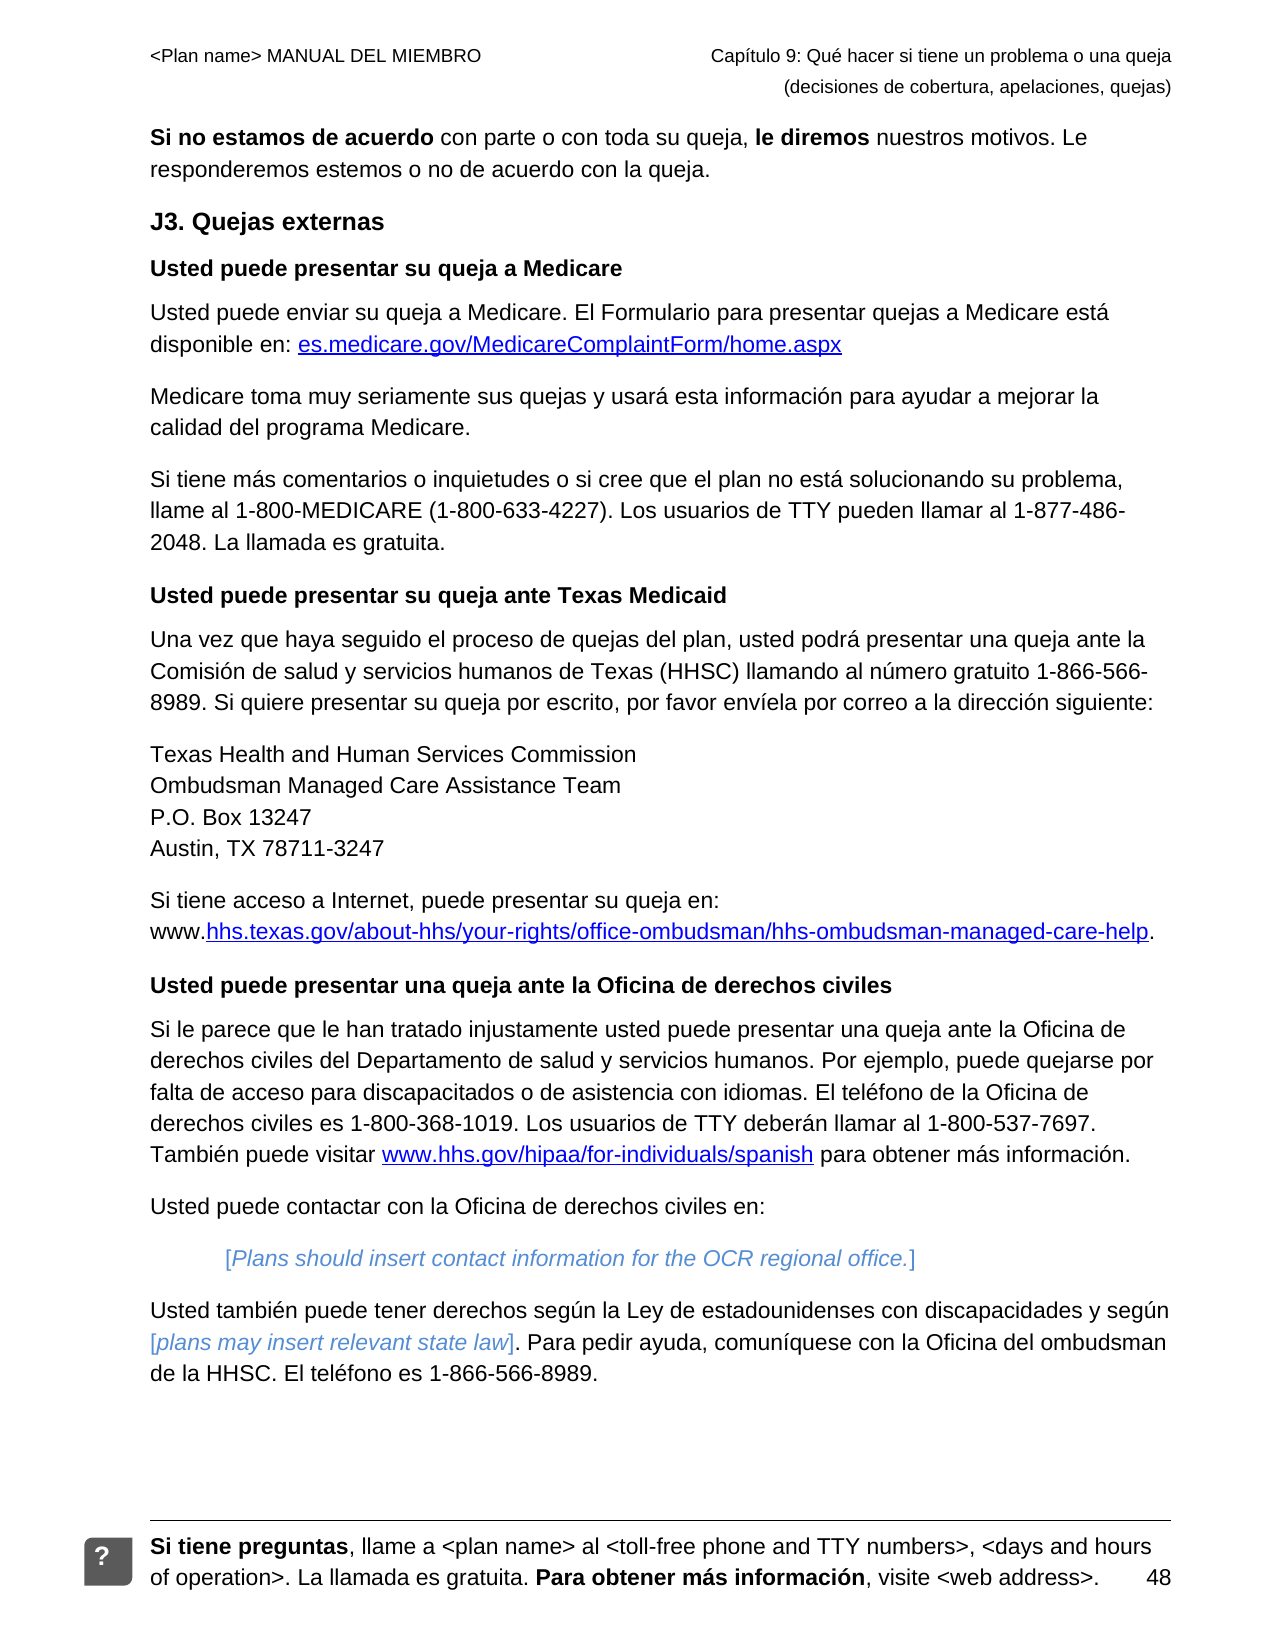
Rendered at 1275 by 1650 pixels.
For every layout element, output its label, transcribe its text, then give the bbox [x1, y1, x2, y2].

subtitle J3. Quejas externas [150, 204, 1096, 237]
text Austin, TX 78711-3247 [150, 831, 1171, 862]
text Ombudsman Managed Care Assistance Team [150, 769, 1171, 800]
text Medicare toma muy seriamente sus quejas y usará esta información para ayudar a mejorar la calidad del programa Medicare. [150, 379, 1171, 442]
subtitle Usted puede presentar una queja ante la Oficina de derechos civiles [150, 967, 1096, 1000]
text Si tiene más comentarios o inquietudes o si cree que el plan no está solucionando su problema, llame al 1-800-MEDICARE (1-800-633-4227). Los usuarios de TTY pueden llamar al 1-877-486-2048. La llamada es gratuita. [150, 462, 1171, 556]
text Si no estamos de acuerdo con parte o con toda su queja, le diremos nuestros motivos. Le responderemos estemos o no de acuerdo con la queja. [150, 121, 1171, 183]
subtitle Usted puede presentar su queja a Medicare [150, 250, 1096, 283]
text Usted puede contactar con la Oficina de derechos civiles en: [150, 1189, 1171, 1221]
text P.O. Box 13247 [150, 800, 1171, 831]
text Usted puede enviar su queja a Medicare. El Formulario para presentar quejas a Medicare está disponible en: es.medicare.gov/MedicareComplaintForm/home.aspx [150, 296, 1171, 358]
text Una vez que haya seguido el proceso de quejas del plan, usted podrá presentar una queja ante la Comisión de salud y servicios humanos de Texas (HHSC) llamando al número gratuito 1-866-566-8989. Si quiere presentar su queja por escrito, por favor envíela por correo a la dirección siguiente: [150, 623, 1171, 717]
text Usted también puede tener derechos según la Ley de estadounidenses con discapacidades y según [plans may insert relevant state law]. Para pedir ayuda, comuníquese con la Oficina del ombudsman de la HHSC. El teléfono es 1-866-566-8989. [150, 1294, 1171, 1387]
text [Plans should insert contact information for the OCR regional office.] [225, 1242, 1096, 1273]
text Texas Health and Human Services Commission [150, 737, 1171, 769]
subtitle Usted puede presentar su queja ante Texas Medicaid [150, 577, 1096, 610]
text Si tiene acceso a Internet, puede presentar su queja en: www.hhs.texas.gov/about-hhs/your-rights/office-ombudsman/hhs-ombudsman-managed-care-help. [150, 883, 1171, 946]
text Si le parece que le han tratado injustamente usted puede presentar una queja ante la Oficina de derechos civiles del Departamento de salud y servicios humanos. Por ejemplo, puede quejarse por falta de acceso para discapacitados o de asistencia con idiomas. El teléfono de la Oficina de derechos civiles es 1-800-368-1019. Los usuarios de TTY deberán llamar al 1-800-537-7697. También puede visitar www.hhs.gov/hipaa/for-individuals/spanish para obtener más información. [150, 1012, 1171, 1169]
